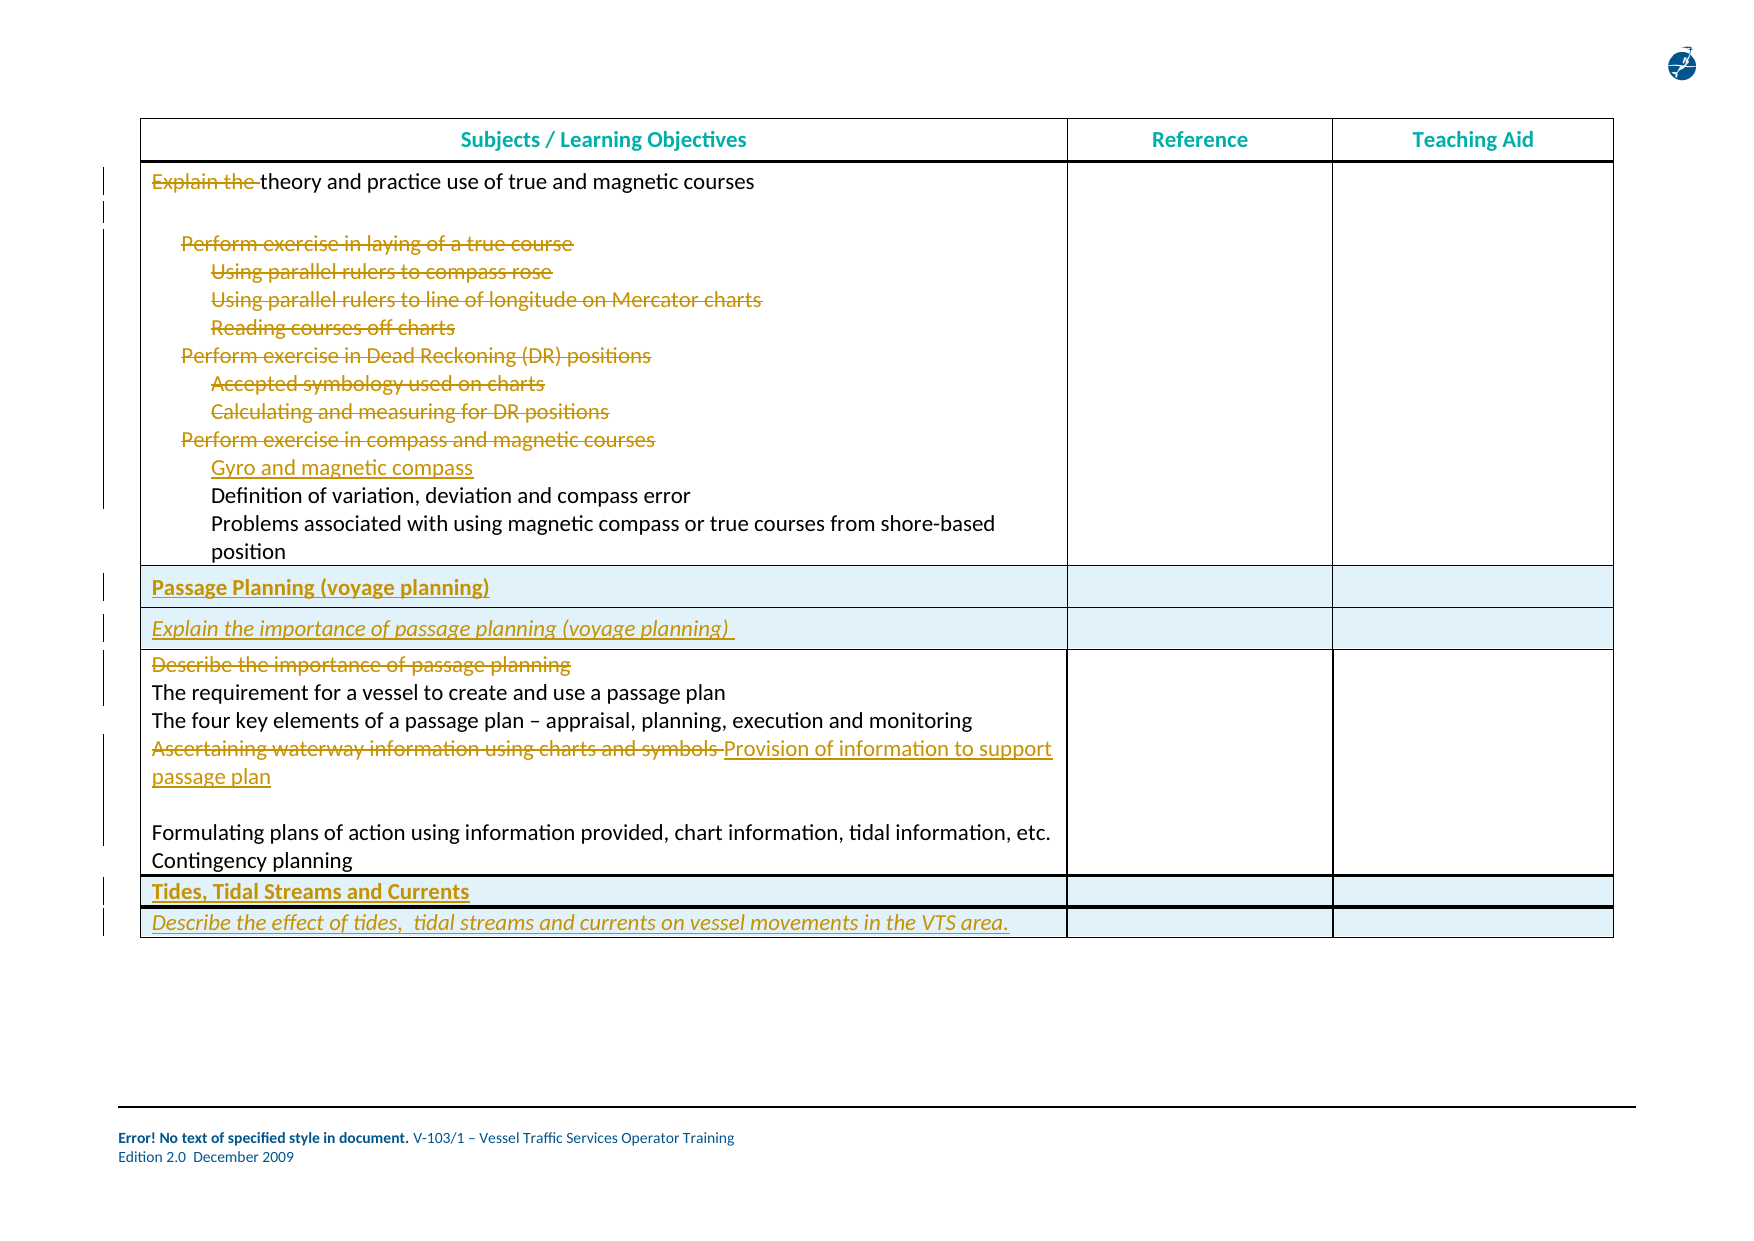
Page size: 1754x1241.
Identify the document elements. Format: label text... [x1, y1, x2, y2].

table_cell [1334, 650, 1613, 874]
table_header Reference [1068, 119, 1332, 160]
table_cell [1068, 163, 1332, 565]
table_cell theory and practice use of true and magnetic courses Definition of variation, deviation and compass error Problems associated with using magnetic compass or true courses from shore-based position [141, 163, 1067, 565]
table_header Teaching Aid [1333, 119, 1613, 160]
table_cell [1068, 650, 1332, 874]
table_header Subjects / Learning Objectives [141, 119, 1067, 160]
table_cell The requirement for a vessel to create and use a passage plan The four key elements of a passage plan – appraisal, planning, execution and monitoring Formulating plans of action using information provided, chart information, tidal information, etc. Contingency planning [141, 650, 1066, 874]
picture [1637, 0, 1754, 115]
table_cell [1333, 163, 1613, 565]
